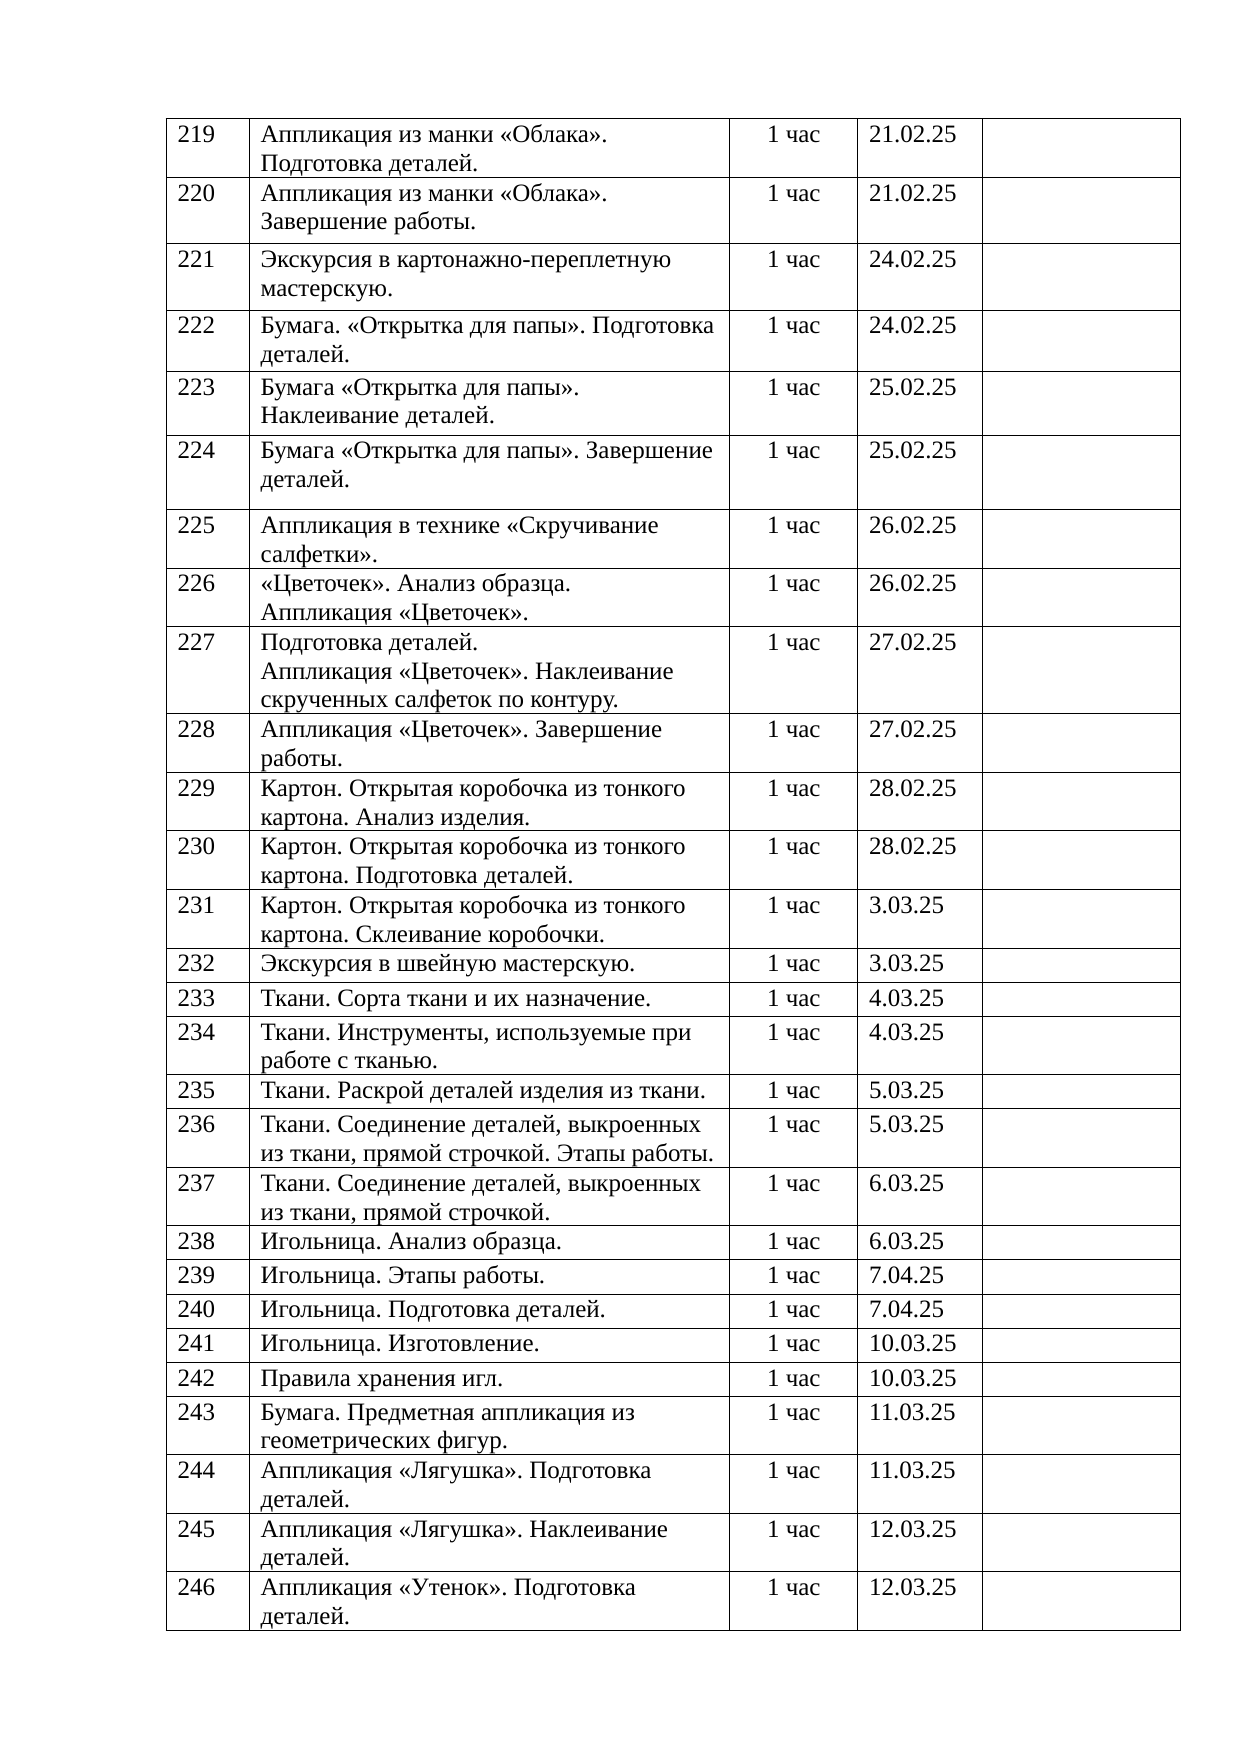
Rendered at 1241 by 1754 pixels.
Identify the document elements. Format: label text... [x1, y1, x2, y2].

table_cell 243 [167, 1397, 249, 1454]
table_cell 27.02.25 [858, 627, 982, 713]
table_cell Ткани. Раскрой деталей изделия из ткани. [250, 1075, 729, 1108]
table_cell 21.02.25 [858, 178, 982, 243]
table_cell [983, 1514, 1180, 1571]
table_cell 1 час [730, 1295, 857, 1327]
table_cell [983, 569, 1180, 626]
table_cell Ткани. Соединение деталей, выкроенных из ткани, прямой строчкой. [250, 1168, 729, 1225]
table_cell 244 [167, 1455, 249, 1513]
table_cell 25.02.25 [858, 436, 982, 509]
table_cell 234 [167, 1017, 249, 1074]
table_cell 1 час [730, 773, 857, 830]
table_cell [983, 1260, 1180, 1293]
table_cell 246 [167, 1572, 249, 1630]
table_cell 224 [167, 436, 249, 509]
table_cell 5.03.25 [858, 1109, 982, 1167]
table_cell 28.02.25 [858, 831, 982, 889]
table_cell [983, 1455, 1180, 1513]
table_cell 1 час [730, 1329, 857, 1362]
table_cell [983, 436, 1180, 509]
table_cell 11.03.25 [858, 1397, 982, 1454]
table_cell 1 час [730, 1363, 857, 1396]
table_cell Ткани. Сорта ткани и их назначение. [250, 983, 729, 1016]
table_cell Экскурсия в швейную мастерскую. [250, 949, 729, 982]
table_cell 223 [167, 372, 249, 434]
table_cell 221 [167, 244, 249, 309]
table_cell 229 [167, 773, 249, 830]
table_cell 10.03.25 [858, 1329, 982, 1362]
table_cell Аппликация из манки «Облака». Подготовка деталей. [250, 119, 729, 177]
table_cell 227 [167, 627, 249, 713]
table_cell Ткани. Инструменты, используемые при работе с тканью. [250, 1017, 729, 1074]
table_cell 21.02.25 [858, 119, 982, 177]
table_cell 230 [167, 831, 249, 889]
table_cell 5.03.25 [858, 1075, 982, 1108]
table_cell Бумага. Предметная аппликация из геометрических фигур. [250, 1397, 729, 1454]
table_cell 3.03.25 [858, 890, 982, 947]
table_cell Игольница. Этапы работы. [250, 1260, 729, 1293]
table_cell Аппликация «Лягушка». Наклеивание деталей. [250, 1514, 729, 1571]
table_cell 235 [167, 1075, 249, 1108]
table_cell Подготовка деталей. Аппликация «Цветочек». Наклеивание скрученных салфеток по контуру. [250, 627, 729, 713]
table_cell 222 [167, 311, 249, 371]
table_cell 26.02.25 [858, 569, 982, 626]
table_cell 24.02.25 [858, 244, 982, 309]
table_cell 1 час [730, 890, 857, 947]
table_cell 1 час [730, 1397, 857, 1454]
table_cell [983, 1109, 1180, 1167]
table_cell [983, 1363, 1180, 1396]
table_cell [983, 714, 1180, 772]
table_cell Правила хранения игл. [250, 1363, 729, 1396]
table_cell 1 час [730, 949, 857, 982]
table_cell 1 час [730, 1226, 857, 1259]
table_cell [983, 1329, 1180, 1362]
table_cell [983, 1226, 1180, 1259]
table_cell 6.03.25 [858, 1168, 982, 1225]
table_cell 24.02.25 [858, 311, 982, 371]
table_cell 1 час [730, 119, 857, 177]
table_cell 242 [167, 1363, 249, 1396]
table_cell 4.03.25 [858, 983, 982, 1016]
table_cell 241 [167, 1329, 249, 1362]
table_cell 1 час [730, 436, 857, 509]
table_cell Аппликация «Утенок». Подготовка деталей. [250, 1572, 729, 1630]
table_cell [983, 1295, 1180, 1327]
table_cell Игольница. Подготовка деталей. [250, 1295, 729, 1327]
table_cell 7.04.25 [858, 1295, 982, 1327]
table_cell 25.02.25 [858, 372, 982, 434]
table_cell 233 [167, 983, 249, 1016]
table_cell [983, 178, 1180, 243]
table_cell 10.03.25 [858, 1363, 982, 1396]
table_cell 226 [167, 569, 249, 626]
table_cell 4.03.25 [858, 1017, 982, 1074]
table_cell [983, 890, 1180, 947]
table_cell Картон. Открытая коробочка из тонкого картона. Подготовка деталей. [250, 831, 729, 889]
table_cell 232 [167, 949, 249, 982]
table_cell [983, 949, 1180, 982]
table_cell Аппликация в технике «Скручивание салфетки». [250, 510, 729, 567]
table_cell Картон. Открытая коробочка из тонкого картона. Склеивание коробочки. [250, 890, 729, 947]
table_cell 1 час [730, 1109, 857, 1167]
table_cell 1 час [730, 372, 857, 434]
table_cell 239 [167, 1260, 249, 1293]
table_cell Аппликация из манки «Облака». Завершение работы. [250, 178, 729, 243]
table_cell 237 [167, 1168, 249, 1225]
table_cell 245 [167, 1514, 249, 1571]
table_cell Бумага «Открытка для папы». Наклеивание деталей. [250, 372, 729, 434]
table_cell Аппликация «Цветочек». Завершение работы. [250, 714, 729, 772]
table_cell [983, 1168, 1180, 1225]
table_cell [983, 1397, 1180, 1454]
table_cell 1 час [730, 627, 857, 713]
table_cell 1 час [730, 1514, 857, 1571]
table_cell [983, 372, 1180, 434]
table_cell Бумага «Открытка для папы». Завершение деталей. [250, 436, 729, 509]
table_cell [983, 510, 1180, 567]
table_cell 12.03.25 [858, 1572, 982, 1630]
table_cell 12.03.25 [858, 1514, 982, 1571]
table_cell [983, 244, 1180, 309]
table_cell 225 [167, 510, 249, 567]
table_cell Ткани. Соединение деталей, выкроенных из ткани, прямой строчкой. Этапы работы. [250, 1109, 729, 1167]
table_cell 1 час [730, 1572, 857, 1630]
table_cell 228 [167, 714, 249, 772]
table_cell 236 [167, 1109, 249, 1167]
table_cell 1 час [730, 714, 857, 772]
table_cell [983, 773, 1180, 830]
table_cell [983, 831, 1180, 889]
table_cell 26.02.25 [858, 510, 982, 567]
table_cell 1 час [730, 1075, 857, 1108]
table_cell 1 час [730, 244, 857, 309]
table_cell 7.04.25 [858, 1260, 982, 1293]
table_cell [983, 627, 1180, 713]
table_cell 28.02.25 [858, 773, 982, 830]
table_cell 1 час [730, 1017, 857, 1074]
table_cell Игольница. Изготовление. [250, 1329, 729, 1362]
table_cell 240 [167, 1295, 249, 1327]
table_cell [983, 119, 1180, 177]
table_cell 1 час [730, 569, 857, 626]
table_cell «Цветочек». Анализ образца. Аппликация «Цветочек». [250, 569, 729, 626]
table_cell Бумага. «Открытка для папы». Подготовка деталей. [250, 311, 729, 371]
table_cell 1 час [730, 311, 857, 371]
table_cell 27.02.25 [858, 714, 982, 772]
table_cell [983, 1017, 1180, 1074]
table_cell [983, 1572, 1180, 1630]
table_cell 1 час [730, 1455, 857, 1513]
table_cell 220 [167, 178, 249, 243]
table_cell 238 [167, 1226, 249, 1259]
table_cell 1 час [730, 1168, 857, 1225]
table_cell 1 час [730, 510, 857, 567]
table_cell 1 час [730, 983, 857, 1016]
table_cell 1 час [730, 178, 857, 243]
table_cell 231 [167, 890, 249, 947]
table_cell Игольница. Анализ образца. [250, 1226, 729, 1259]
table_cell [983, 1075, 1180, 1108]
table_cell 1 час [730, 1260, 857, 1293]
table_cell Картон. Открытая коробочка из тонкого картона. Анализ изделия. [250, 773, 729, 830]
table_cell 219 [167, 119, 249, 177]
table_cell Экскурсия в картонажно-переплетную мастерскую. [250, 244, 729, 309]
table_cell [983, 983, 1180, 1016]
table_cell [983, 311, 1180, 371]
table_cell 11.03.25 [858, 1455, 982, 1513]
table_cell 6.03.25 [858, 1226, 982, 1259]
table_cell Аппликация «Лягушка». Подготовка деталей. [250, 1455, 729, 1513]
table_cell 3.03.25 [858, 949, 982, 982]
table_cell 1 час [730, 831, 857, 889]
